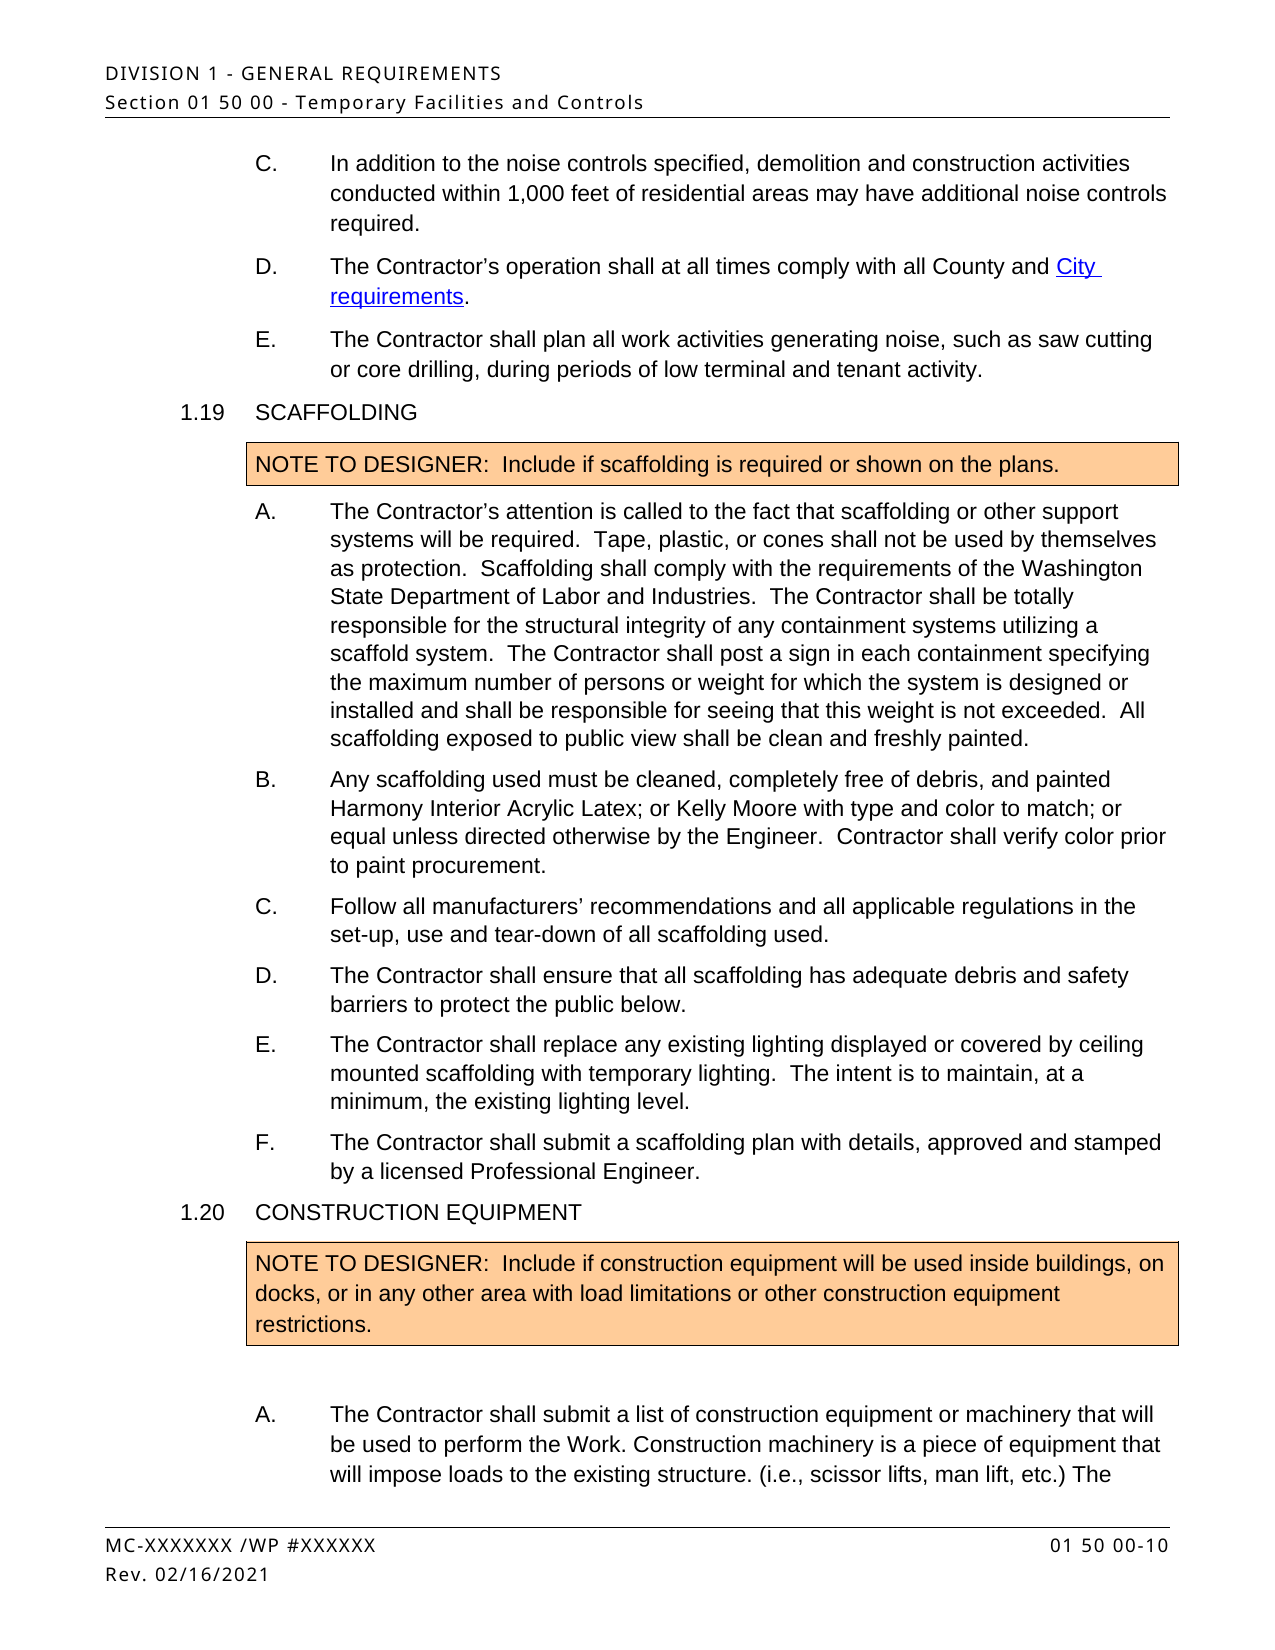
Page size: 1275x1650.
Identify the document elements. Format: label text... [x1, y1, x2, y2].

list In addition to the noise controls specified, demolition and construction activities conducted within 1,000 feet of residential areas may have additional noise controls required. [255, 150, 1170, 237]
text NOTE TO DESIGNER: Include if construction equipment will be used inside buildings, on docks, or in any other area with load limitations or other construction equipment restrictions. [247, 1243, 1178, 1345]
list The Contractor shall plan all work activities generating noise, such as saw cutting or core drilling, during periods of low terminal and tenant activity. [255, 326, 1170, 383]
list E. The Contractor shall replace any existing lighting displayed or covered by ceiling mounted scaffolding with temporary lighting. The intent is to maintain, at a minimum, the existing lighting level. [255, 1031, 1170, 1115]
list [255, 1401, 1170, 1487]
list CONSTRUCTION EQUIPMENT [180, 1199, 1170, 1225]
list A. The Contractor’s attention is called to the fact that scaffolding or other support systems will be required. Tape, plastic, or cones shall not be used by themselves as protection. Scaffolding shall comply with the requirements of the Washington State Department of Labor and Industries. The Contractor shall be totally responsible for the structural integrity of any containment systems utilizing a scaffold system. The Contractor shall post a sign in each containment specifying the maximum number of persons or weight for which the system is designed or installed and shall be responsible for seeing that this weight is not exceeded. All scaffolding exposed to public view shall be clean and freshly painted. [255, 498, 1170, 752]
text NOTE TO DESIGNER: Include if scaffolding is required or shown on the plans. [247, 443, 1178, 485]
list F. The Contractor shall submit a scaffolding plan with details, approved and stamped by a licensed Professional Engineer. [255, 1129, 1170, 1184]
list D. The Contractor shall ensure that all scaffolding has adequate debris and safety barriers to protect the public below. [255, 962, 1170, 1017]
list B. Any scaffolding used must be cleaned, completely free of debris, and painted Harmony Interior Acrylic Latex; or Kelly Moore with type and color to match; or equal unless directed otherwise by the Engineer. Contractor shall verify color prior to paint procurement. [255, 766, 1170, 878]
list The Contractor’s operation shall at all times comply with all County and City requirements. [255, 253, 1170, 310]
list C. Follow all manufacturers’ recommendations and all applicable regulations in the set-up, use and tear-down of all scaffolding used. [255, 893, 1170, 947]
list SCAFFOLDING [180, 399, 1170, 425]
